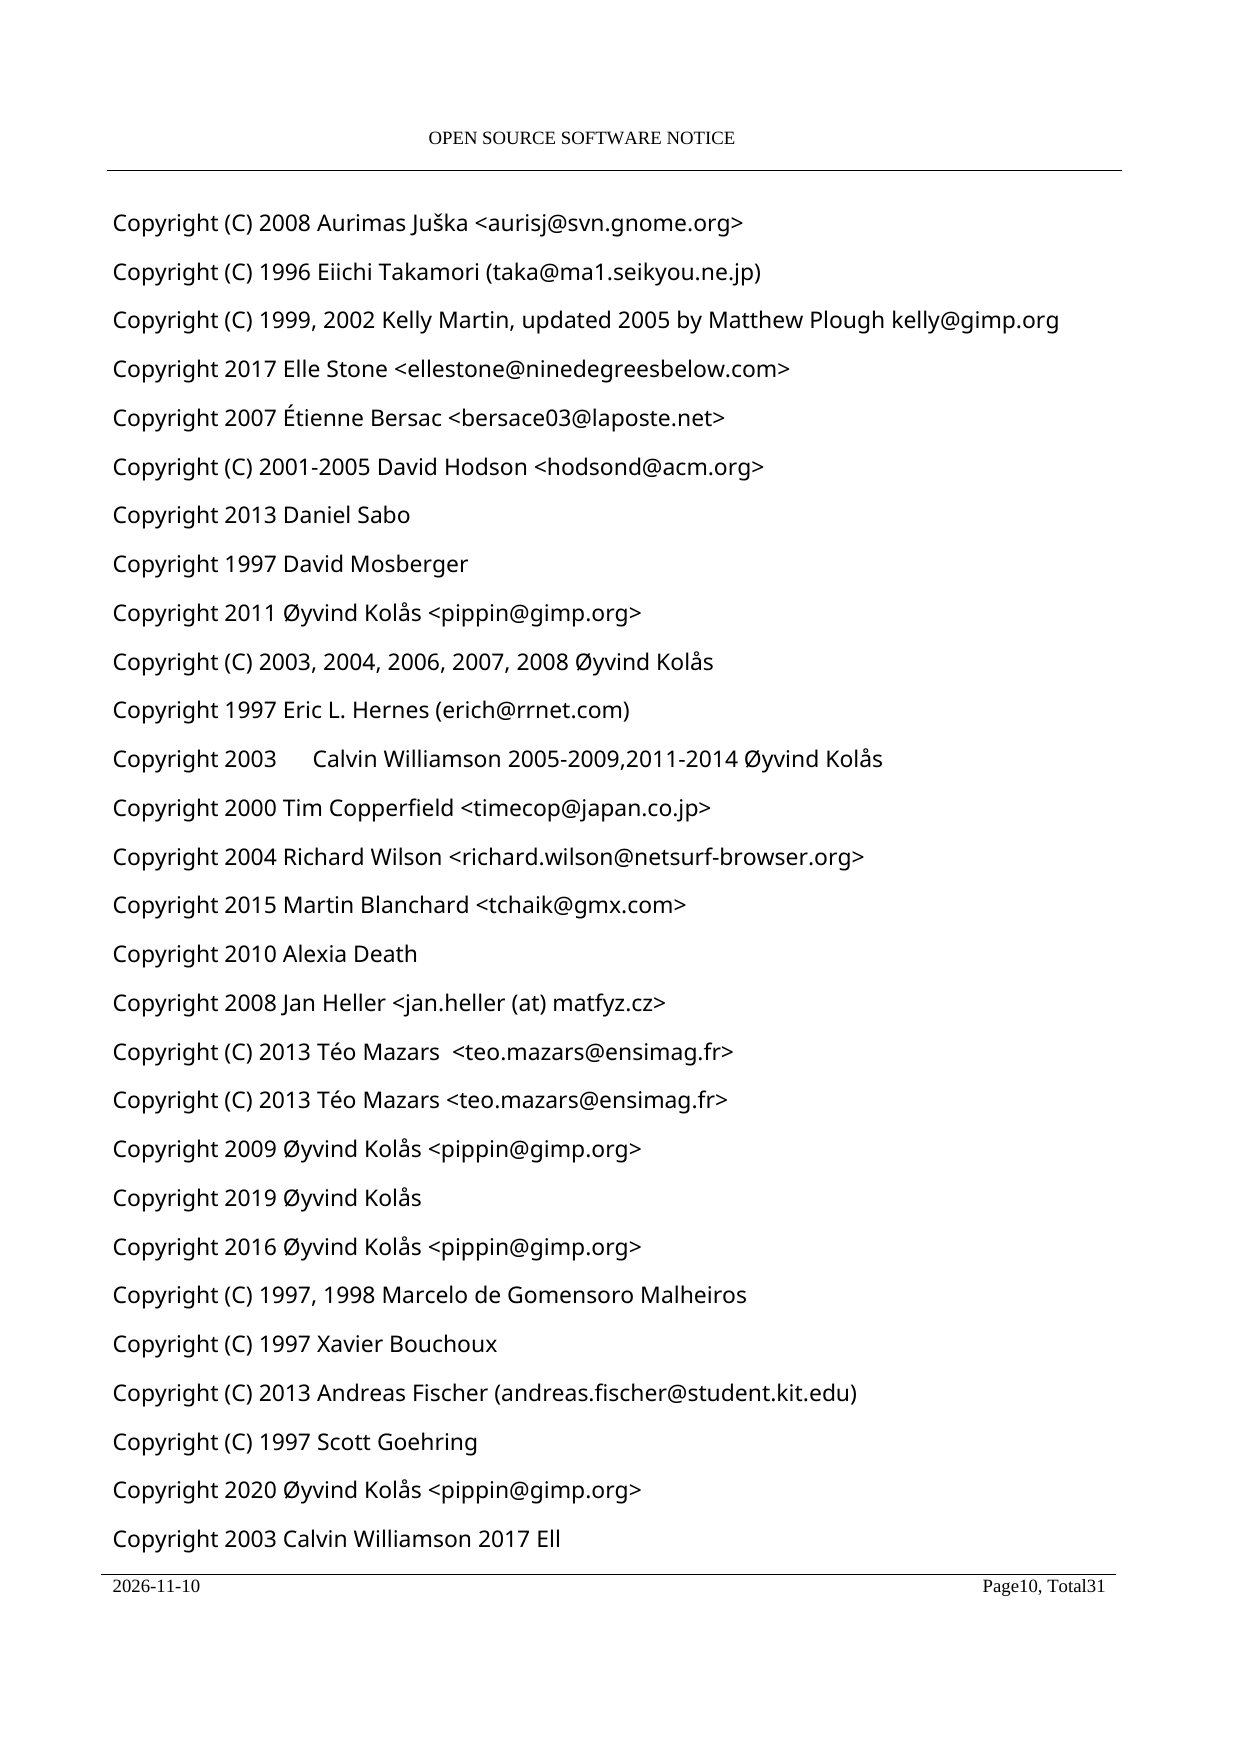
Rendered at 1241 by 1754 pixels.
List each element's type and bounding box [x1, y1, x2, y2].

text [112, 206, 1128, 1555]
